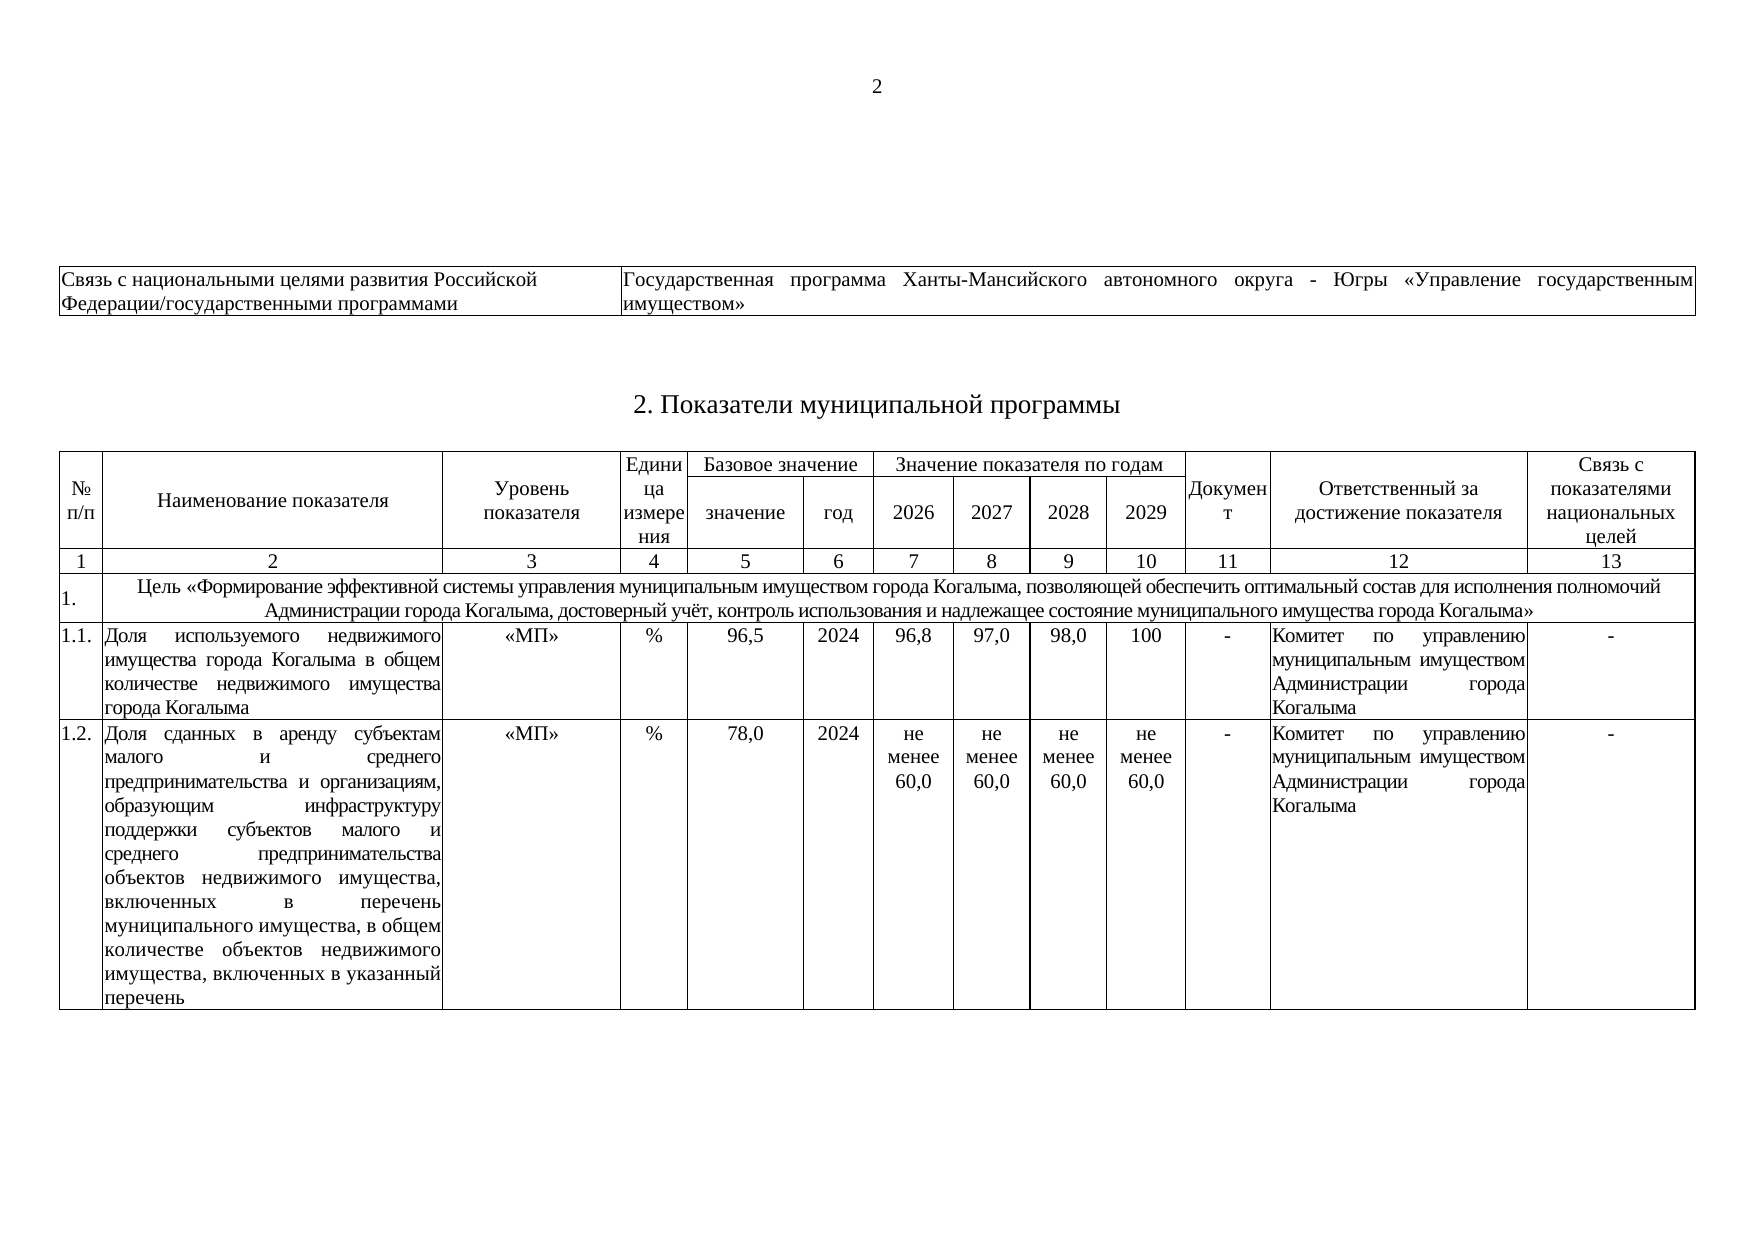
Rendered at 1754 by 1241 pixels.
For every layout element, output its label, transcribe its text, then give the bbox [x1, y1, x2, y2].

table_header Единица измерения [621, 452, 687, 548]
table_cell Доля используемого недвижимого имущества города Когалыма в общем количестве недвижимого имущества города Когалыма [103, 623, 442, 719]
table_cell Комитет по управлению муниципальным имуществом Администрации города Когалыма [1271, 623, 1527, 719]
table_cell 2029 [1107, 477, 1185, 548]
table_cell «МП» [443, 720, 620, 1009]
table_header Ответственный за достижение показателя [1271, 452, 1527, 548]
table_cell 96,8 [874, 623, 953, 719]
table_cell 11 [1186, 549, 1270, 573]
table_cell % [621, 720, 687, 1009]
table_cell не менее 60,0 [874, 720, 953, 1009]
table_cell 1. [60, 574, 102, 622]
table_header Значение показателя по годам [874, 452, 1185, 476]
table_cell не менее 60,0 [1031, 720, 1106, 1009]
table_cell 78,0 [688, 720, 803, 1009]
table_cell 98,0 [1031, 623, 1106, 719]
table_cell 12 [1271, 549, 1527, 573]
table_header Связь с показателями национальных целей [1528, 452, 1694, 548]
table_cell 7 [874, 549, 953, 573]
table_cell 100 [1107, 623, 1185, 719]
table_cell год [804, 477, 873, 548]
table_cell 3 [443, 549, 620, 573]
table_cell не менее 60,0 [1107, 720, 1185, 1009]
table_cell Доля сданных в аренду субъектам малого и среднего предпринимательства и организациям, образующим инфраструктуру поддержки субъектов малого и среднего предпринимательства объектов недвижимого имущества, включенных в перечень муниципального имущества, в общем количестве объектов недвижимого имущества, включенных в указанный перечень [103, 720, 442, 1009]
table_cell 8 [954, 549, 1029, 573]
table_cell 1.2. [60, 720, 102, 1009]
table_header Уровень показателя [443, 452, 620, 548]
text 2. Показатели муниципальной программы [59, 388, 1695, 419]
table_header Базовое значение [688, 452, 873, 476]
table_cell - [1528, 623, 1694, 719]
table_header Наименование показателя [103, 452, 442, 548]
table_cell значение [688, 477, 803, 548]
table_cell Цель «Формирование эффективной системы управления муниципальным имуществом города Когалыма, позволяющей обеспечить оптимальный состав для исполнения полномочий Администрации города Когалыма, достоверный учёт, контроль использования и надлежащее состояние муниципального имущества города Когалыма» [103, 574, 1694, 622]
table_cell 2 [103, 549, 442, 573]
table_header Документ [1186, 452, 1270, 548]
table_header № п/п [60, 452, 102, 548]
table_cell 96,5 [688, 623, 803, 719]
table_cell - [1528, 720, 1694, 1009]
table_cell 4 [621, 549, 687, 573]
table_cell 97,0 [954, 623, 1029, 719]
table_cell 9 [1031, 549, 1106, 573]
table_cell Государственная программа Ханты-Мансийского автономного округа - Югры «Управление государственным имуществом» [622, 267, 1695, 315]
table_cell 5 [688, 549, 803, 573]
table_cell 2026 [874, 477, 953, 548]
table_cell 2024 [804, 623, 873, 719]
table_cell % [621, 623, 687, 719]
table_cell 2027 [954, 477, 1029, 548]
table_cell 13 [1528, 549, 1694, 573]
table_cell - [1186, 623, 1270, 719]
table_cell «МП» [443, 623, 620, 719]
table_cell 10 [1107, 549, 1185, 573]
table_cell Связь с национальными целями развития Российской Федерации/государственными программами [60, 267, 621, 315]
table_cell 2024 [804, 720, 873, 1009]
table_cell 2028 [1031, 477, 1106, 548]
table_cell 1.1. [60, 623, 102, 719]
table_cell - [1186, 720, 1270, 1009]
table_cell не менее 60,0 [954, 720, 1029, 1009]
table_cell 1 [60, 549, 102, 573]
table_cell Комитет по управлению муниципальным имуществом Администрации города Когалыма [1271, 720, 1527, 1009]
table_cell 6 [804, 549, 873, 573]
